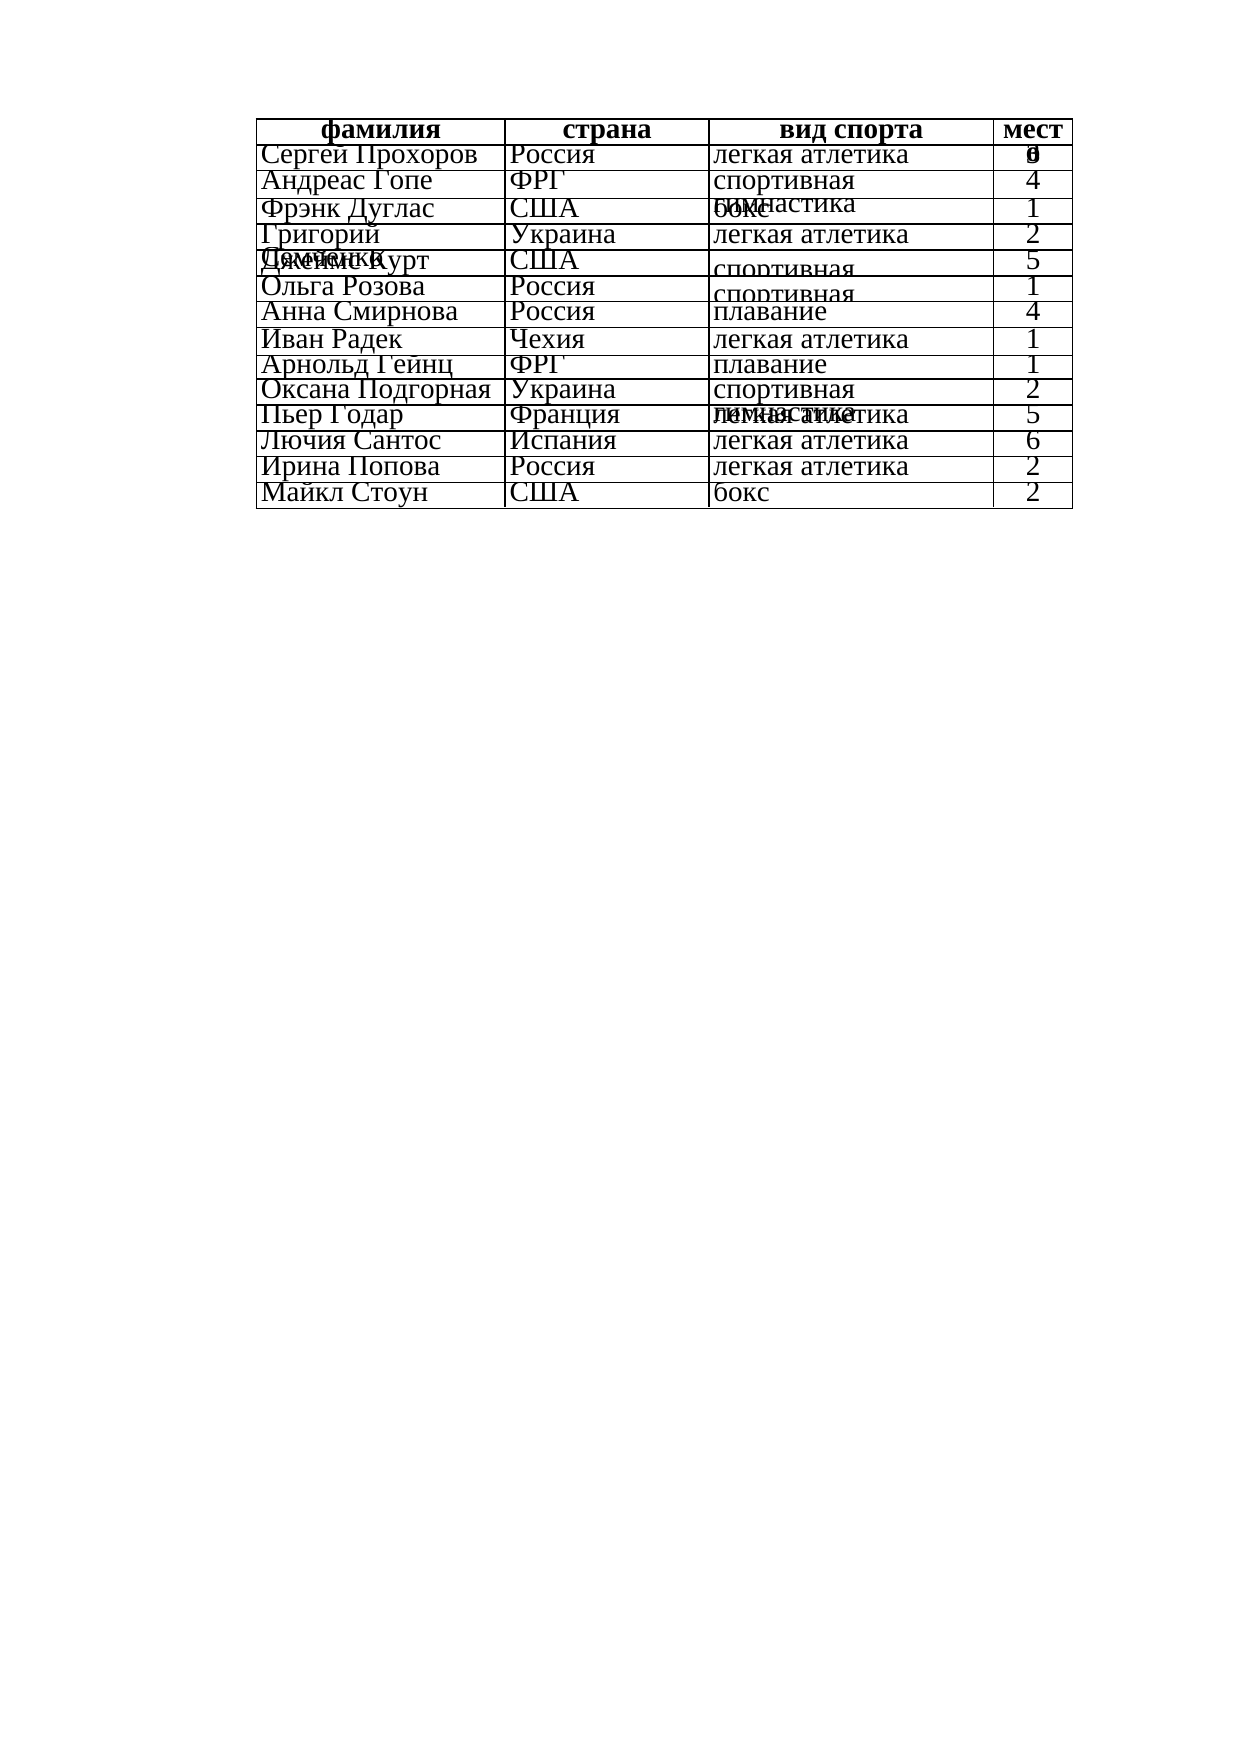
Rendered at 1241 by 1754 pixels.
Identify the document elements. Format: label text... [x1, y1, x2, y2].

table_cell спортивная гимнастика [710, 277, 993, 301]
table_cell 1 [994, 199, 1072, 223]
table_header место [994, 120, 1072, 144]
table_cell Россия [506, 277, 708, 301]
table_header фамилия [332, 120, 504, 144]
table_cell Андреас Гопе [257, 171, 504, 197]
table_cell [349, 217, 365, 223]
table_cell Джеймс Курт [277, 251, 504, 275]
table_header страна [506, 120, 708, 144]
table_cell Иван Радек [257, 328, 504, 355]
table_cell 1 [994, 277, 1072, 301]
table_cell Майкл Стоун [257, 483, 504, 507]
table_cell Россия [506, 457, 708, 482]
table_cell 2 [994, 380, 1072, 404]
table_cell 5 [994, 406, 1072, 430]
table_cell плавание [710, 356, 993, 378]
table_header фамилия [257, 120, 328, 144]
table_cell Испания [506, 432, 708, 456]
table_cell Фрэнк Дуглас [257, 199, 354, 223]
table_cell легкая атлетика [710, 225, 993, 249]
table_cell 6 [994, 432, 1072, 456]
table_header вид спорта [710, 120, 993, 144]
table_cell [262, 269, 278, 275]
table_cell легкая атлетика [710, 146, 993, 170]
table_cell США [506, 199, 708, 223]
table_cell 5 [994, 251, 1072, 275]
table_cell 4 [994, 302, 1072, 327]
table_cell легкая атлетика [710, 432, 993, 456]
table_cell Арнольд Гейнц [257, 356, 504, 378]
table_cell легкая атлетика [710, 457, 993, 482]
table_cell Фрэнк Дуглас [364, 199, 504, 223]
table_cell Анна Смирнова [257, 302, 504, 327]
table_cell бокс [710, 199, 993, 223]
table_cell Украина [506, 225, 708, 249]
table_cell 2 [994, 483, 1072, 507]
table_cell Украина [506, 380, 708, 404]
table_cell спортивная гимнастика [710, 171, 993, 197]
table_cell легкая атлетика [710, 328, 993, 355]
table_cell 3 [994, 146, 1072, 170]
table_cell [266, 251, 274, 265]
table_cell легкая атлетика [710, 406, 993, 430]
table_cell ФРГ [506, 356, 708, 378]
table_cell Россия [506, 302, 708, 327]
table_cell Григорий Семченко [257, 225, 504, 249]
table_cell Сергей Прохоров [257, 146, 504, 170]
table_cell 2 [994, 457, 1072, 482]
table_cell США [506, 251, 708, 275]
table_cell 2 [994, 225, 1072, 249]
table_cell бокс [710, 483, 993, 507]
table_cell Ольга Розова [257, 277, 504, 301]
table_cell плавание [710, 302, 993, 327]
table_cell Франция [506, 406, 708, 430]
table_cell 1 [994, 328, 1072, 355]
table_cell Ирина Попова [257, 457, 504, 482]
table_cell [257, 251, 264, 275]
table_cell Оксана Подгорная [257, 380, 504, 404]
table_cell Лючия Сантос [257, 432, 504, 456]
table_cell 1 [994, 356, 1072, 378]
table_cell 4 [994, 171, 1072, 197]
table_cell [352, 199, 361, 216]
table_cell США [506, 483, 708, 507]
table_cell спортивная гимнастика [710, 251, 993, 275]
table_cell Чехия [506, 328, 708, 355]
table_cell Россия [506, 146, 708, 170]
table_cell спортивная гимнастика [710, 380, 993, 404]
table_cell Пьер Годар [257, 406, 504, 430]
table_cell ФРГ [506, 171, 708, 197]
